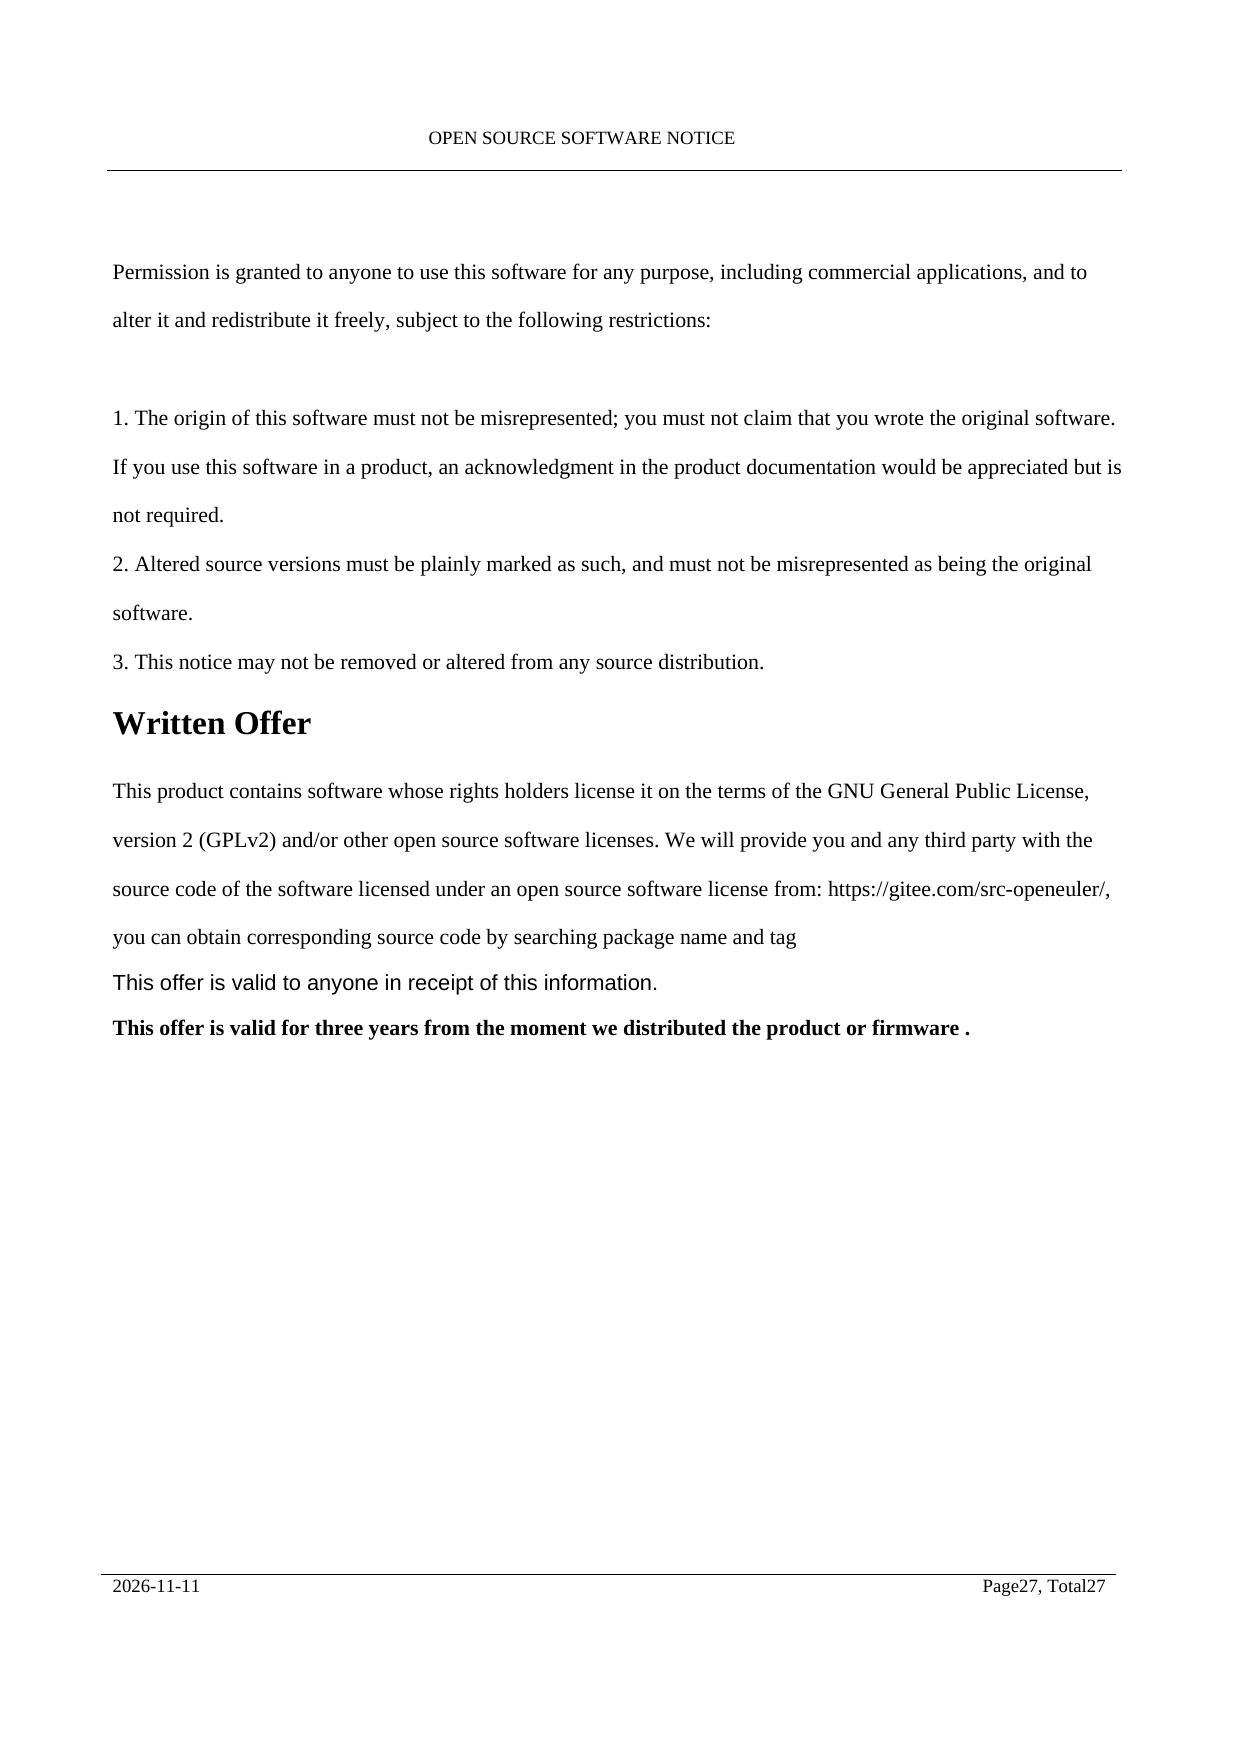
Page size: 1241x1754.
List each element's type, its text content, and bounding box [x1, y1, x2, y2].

text This product contains software whose rights holders license it on the terms of the GNU General Public License, version 2 (GPLv2) and/or other open source software licenses. We will provide you and any third party with the source code of the software licensed under an open source software license from: https://gitee.com/src-openeuler/, you can obtain corresponding source code by searching package name and tag [112, 774, 1128, 953]
text This offer is valid to anyone in receipt of this information. [112, 966, 1128, 998]
text This offer is valid for three years from the moment we distributed the product or firmware . [112, 1011, 1128, 1043]
text Written Offer [112, 690, 1128, 755]
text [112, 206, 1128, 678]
